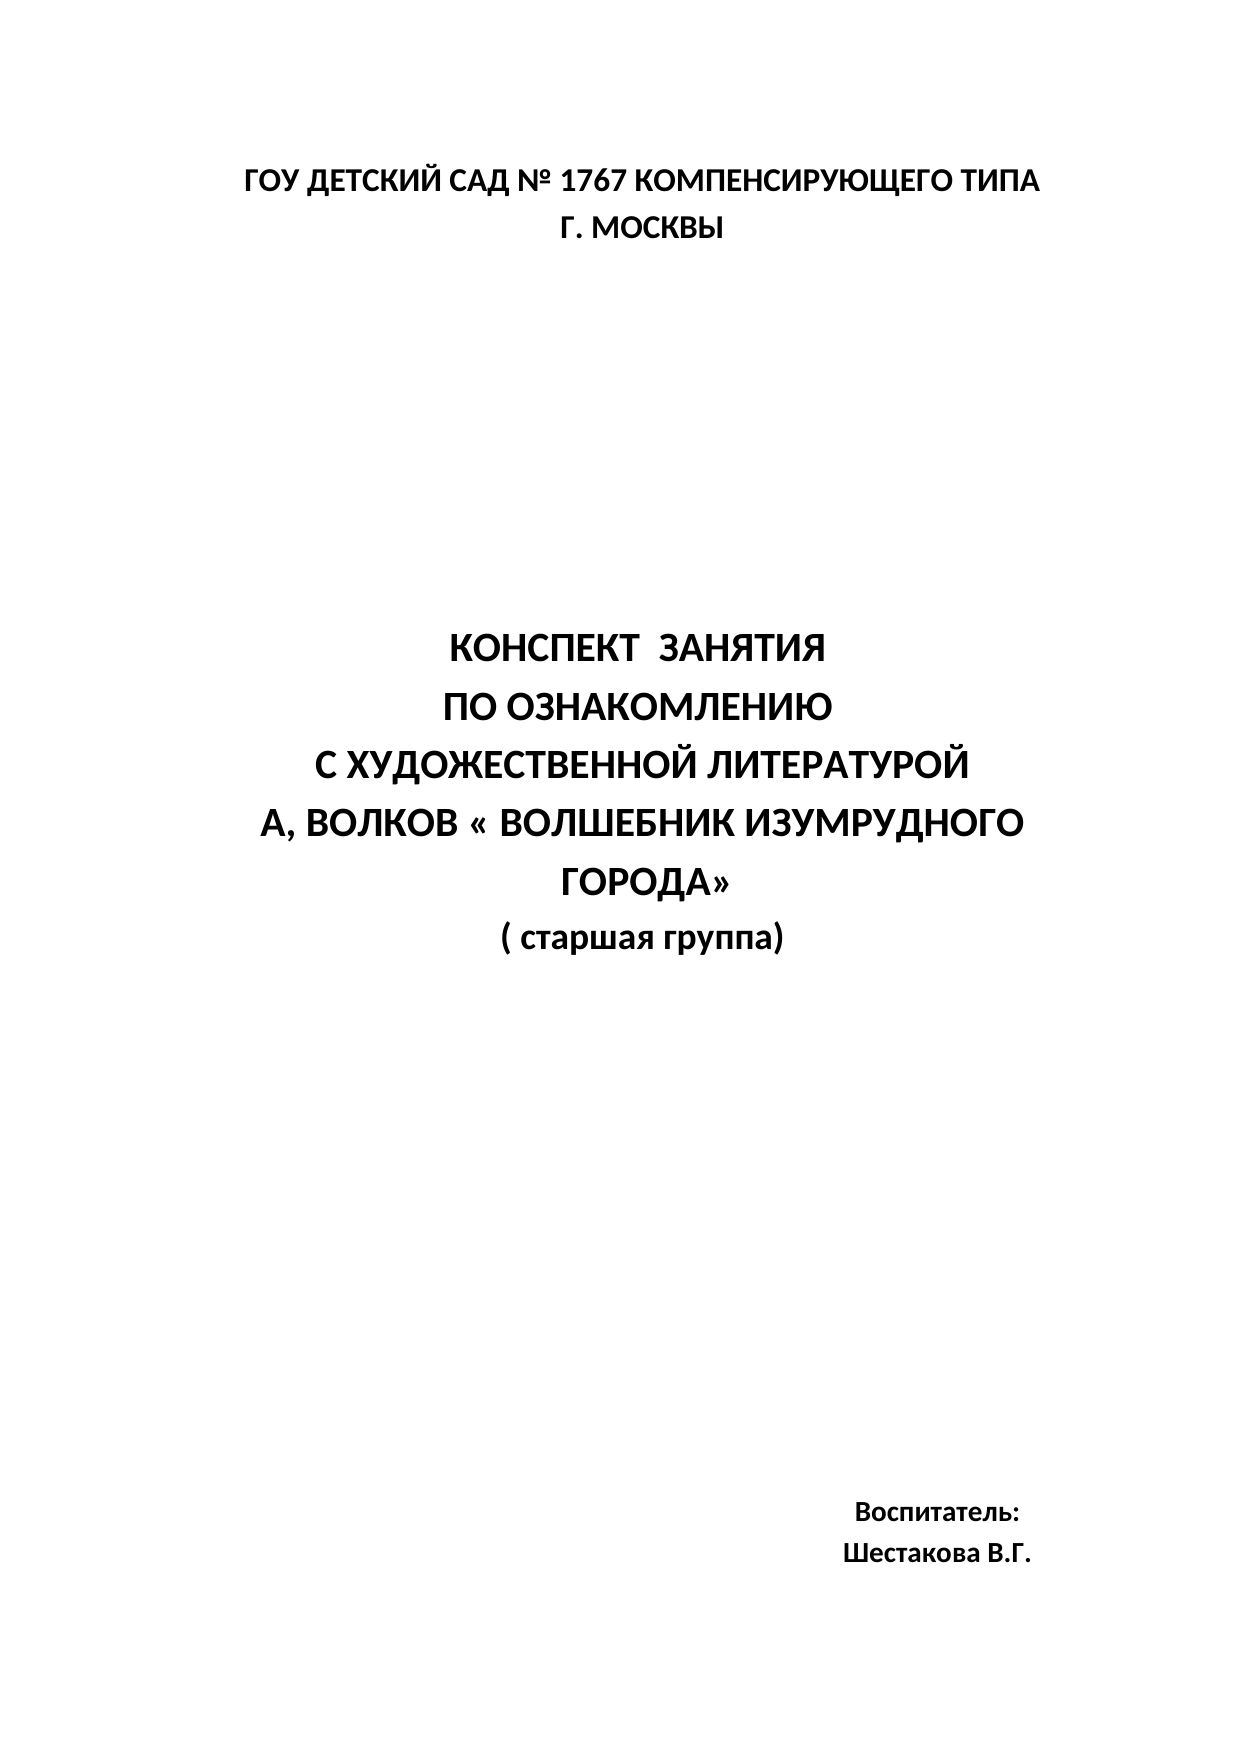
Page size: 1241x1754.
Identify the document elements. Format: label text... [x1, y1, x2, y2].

text ГОУ ДЕТСКИЙ САД № 1767 КОМПЕНСИРУЮЩЕГО ТИПА [133, 159, 1152, 200]
text ( старшая группа) [133, 913, 1152, 959]
text Воспитатель: [649, 1493, 1152, 1529]
text Шестакова В.Г. [649, 1534, 1152, 1569]
text Г. МОСКВЫ [133, 206, 1152, 247]
text КОНСПЕКТ ЗАНЯТИЯ ПО ОЗНАКОМЛЕНИЮ С ХУДОЖЕСТВЕННОЙ ЛИТЕРАТУРОЙ А, ВОЛКОВ « ВОЛШЕБНИК ИЗУМРУДНОГО ГОРОДА» [133, 621, 1152, 906]
